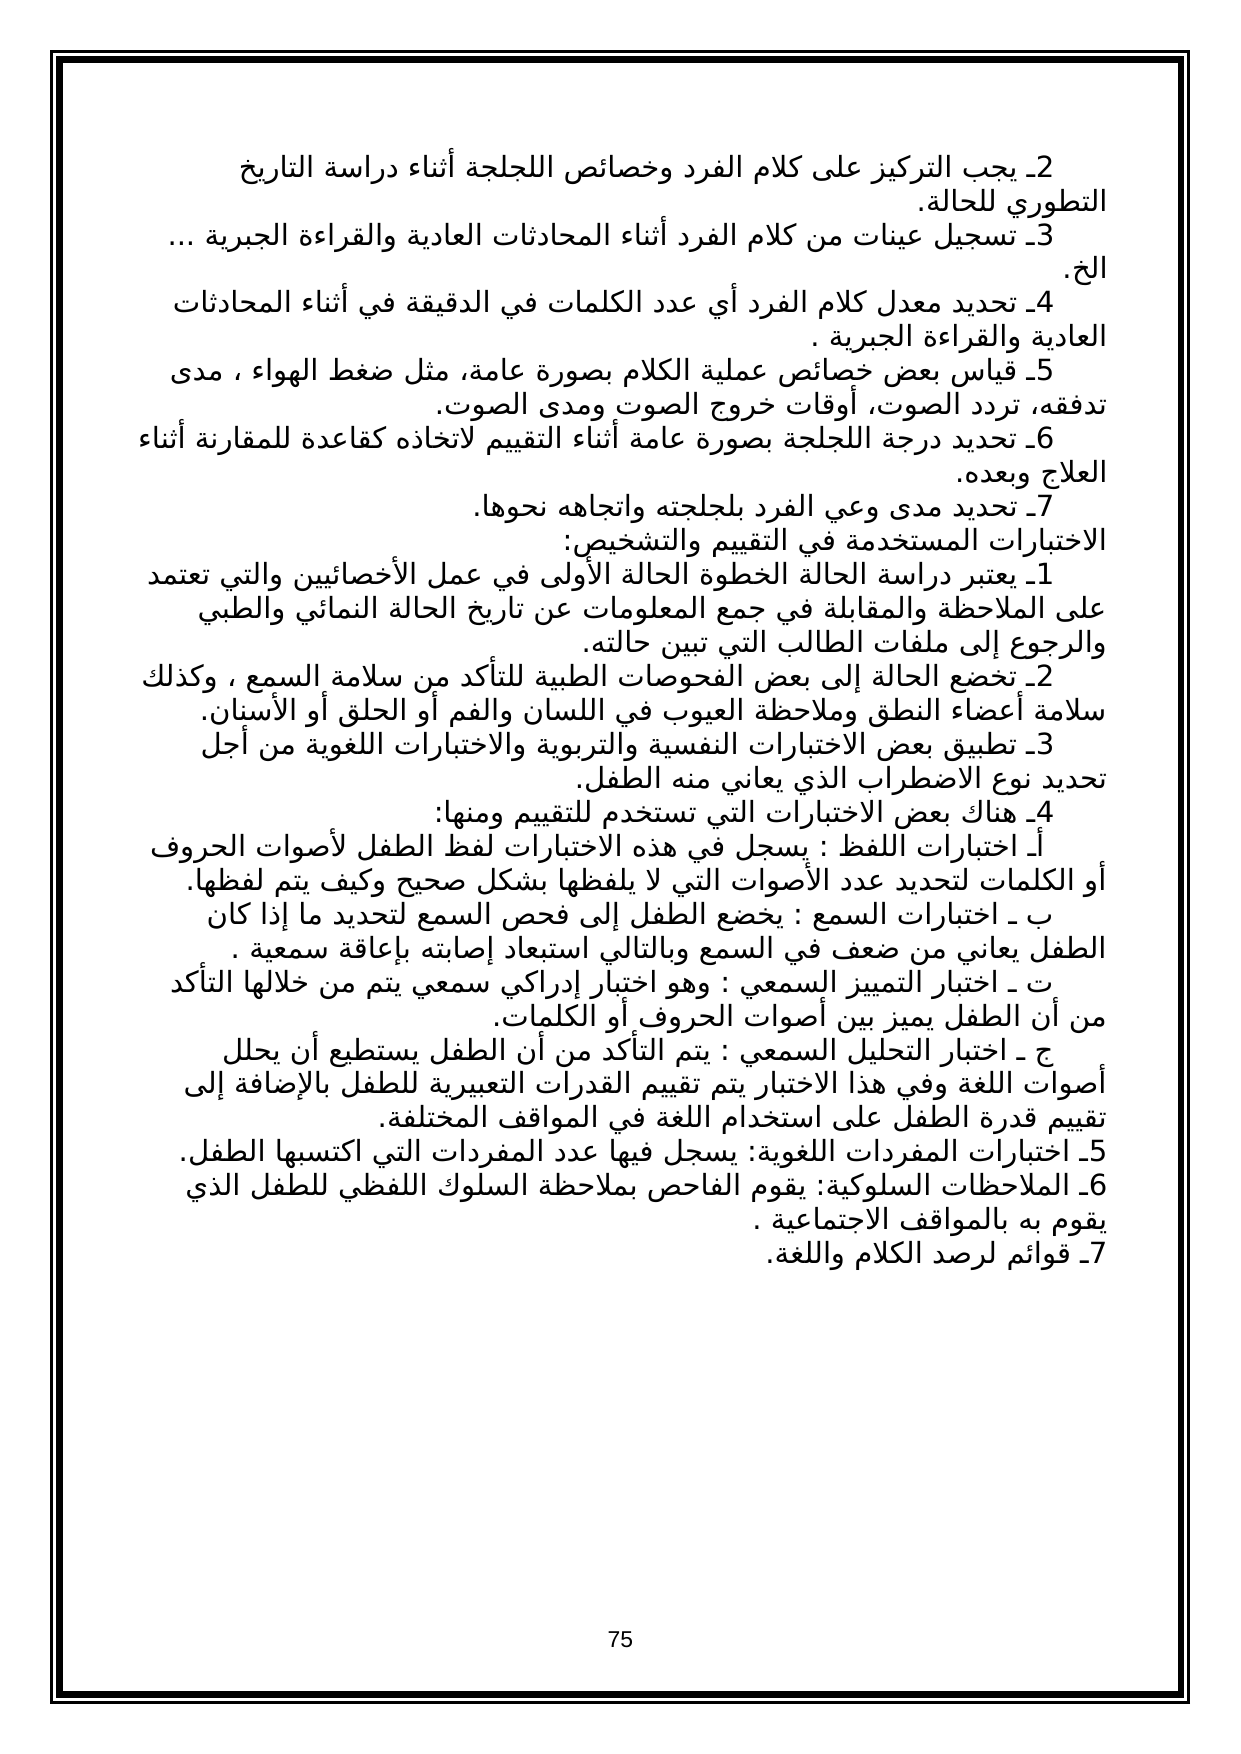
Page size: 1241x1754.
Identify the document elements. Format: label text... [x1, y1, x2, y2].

text 7ـ قوائم لرصد الكلام واللغة. [133, 1237, 1107, 1271]
text 4ـ تحديد معدل كلام الفرد أي عدد الكلمات في الدقيقة في أثناء المحادثات العادية والقراءة الجبرية . [133, 286, 1107, 354]
text ت ـ اختبار التمييز السمعي : وهو اختبار إدراكي سمعي يتم من خلالها التأكد من أن الطفل يميز بين أصوات الحروف أو الكلمات. [133, 965, 1107, 1033]
text 1ـ يعتبر دراسة الحالة الخطوة الحالة الأولى في عمل الأخصائيين والتي تعتمد على الملاحظة والمقابلة في جمع المعلومات عن تاريخ الحالة النمائي والطبي والرجوع إلى ملفات الطالب التي تبين حالته. [133, 557, 1107, 659]
text 6ـ الملاحظات السلوكية: يقوم الفاحص بملاحظة السلوك اللفظي للطفل الذي يقوم به بالمواقف الاجتماعية . [133, 1169, 1107, 1237]
text 3ـ تطبيق بعض الاختبارات النفسية والتربوية والاختبارات اللغوية من أجل تحديد نوع الاضطراب الذي يعاني منه الطفل. [133, 727, 1107, 795]
text 2ـ يجب التركيز على كلام الفرد وخصائص اللجلجة أثناء دراسة التاريخ التطوري للحالة. [133, 150, 1107, 218]
text 4ـ هناك بعض الاختبارات التي تستخدم للتقييم ومنها: [133, 795, 1107, 829]
text 7ـ تحديد مدى وعي الفرد بلجلجته واتجاهه نحوها. [133, 489, 1107, 523]
text أـ اختبارات اللفظ : يسجل في هذه الاختبارات لفظ الطفل لأصوات الحروف أو الكلمات لتحديد عدد الأصوات التي لا يلفظها بشكل صحيح وكيف يتم لفظها. [133, 829, 1107, 897]
text 5ـ اختبارات المفردات اللغوية: يسجل فيها عدد المفردات التي اكتسبها الطفل. [133, 1135, 1107, 1169]
text 5ـ قياس بعض خصائص عملية الكلام بصورة عامة، مثل ضغط الهواء ، مدى تدفقه، تردد الصوت، أوقات خروج الصوت ومدى الصوت. [133, 354, 1107, 422]
text الاختبارات المستخدمة في التقييم والتشخيص: [133, 523, 1107, 557]
text 6ـ تحديد درجة اللجلجة بصورة عامة أثناء التقييم لاتخاذه كقاعدة للمقارنة أثناء العلاج وبعده. [133, 422, 1107, 489]
text ج ـ اختبار التحليل السمعي : يتم التأكد من أن الطفل يستطيع أن يحلل أصوات اللغة وفي هذا الاختبار يتم تقييم القدرات التعبيرية للطفل بالإضافة إلى تقييم قدرة الطفل على استخدام اللغة في المواقف المختلفة. [133, 1033, 1107, 1135]
text ب ـ اختبارات السمع : يخضع الطفل إلى فحص السمع لتحديد ما إذا كان الطفل يعاني من ضعف في السمع وبالتالي استبعاد إصابته بإعاقة سمعية . [133, 897, 1107, 965]
text 2ـ تخضع الحالة إلى بعض الفحوصات الطبية للتأكد من سلامة السمع ، وكذلك سلامة أعضاء النطق وملاحظة العيوب في اللسان والفم أو الحلق أو الأسنان. [133, 659, 1107, 727]
text 3ـ تسجيل عينات من كلام الفرد أثناء المحادثات العادية والقراءة الجبرية ... الخ. [133, 218, 1107, 286]
